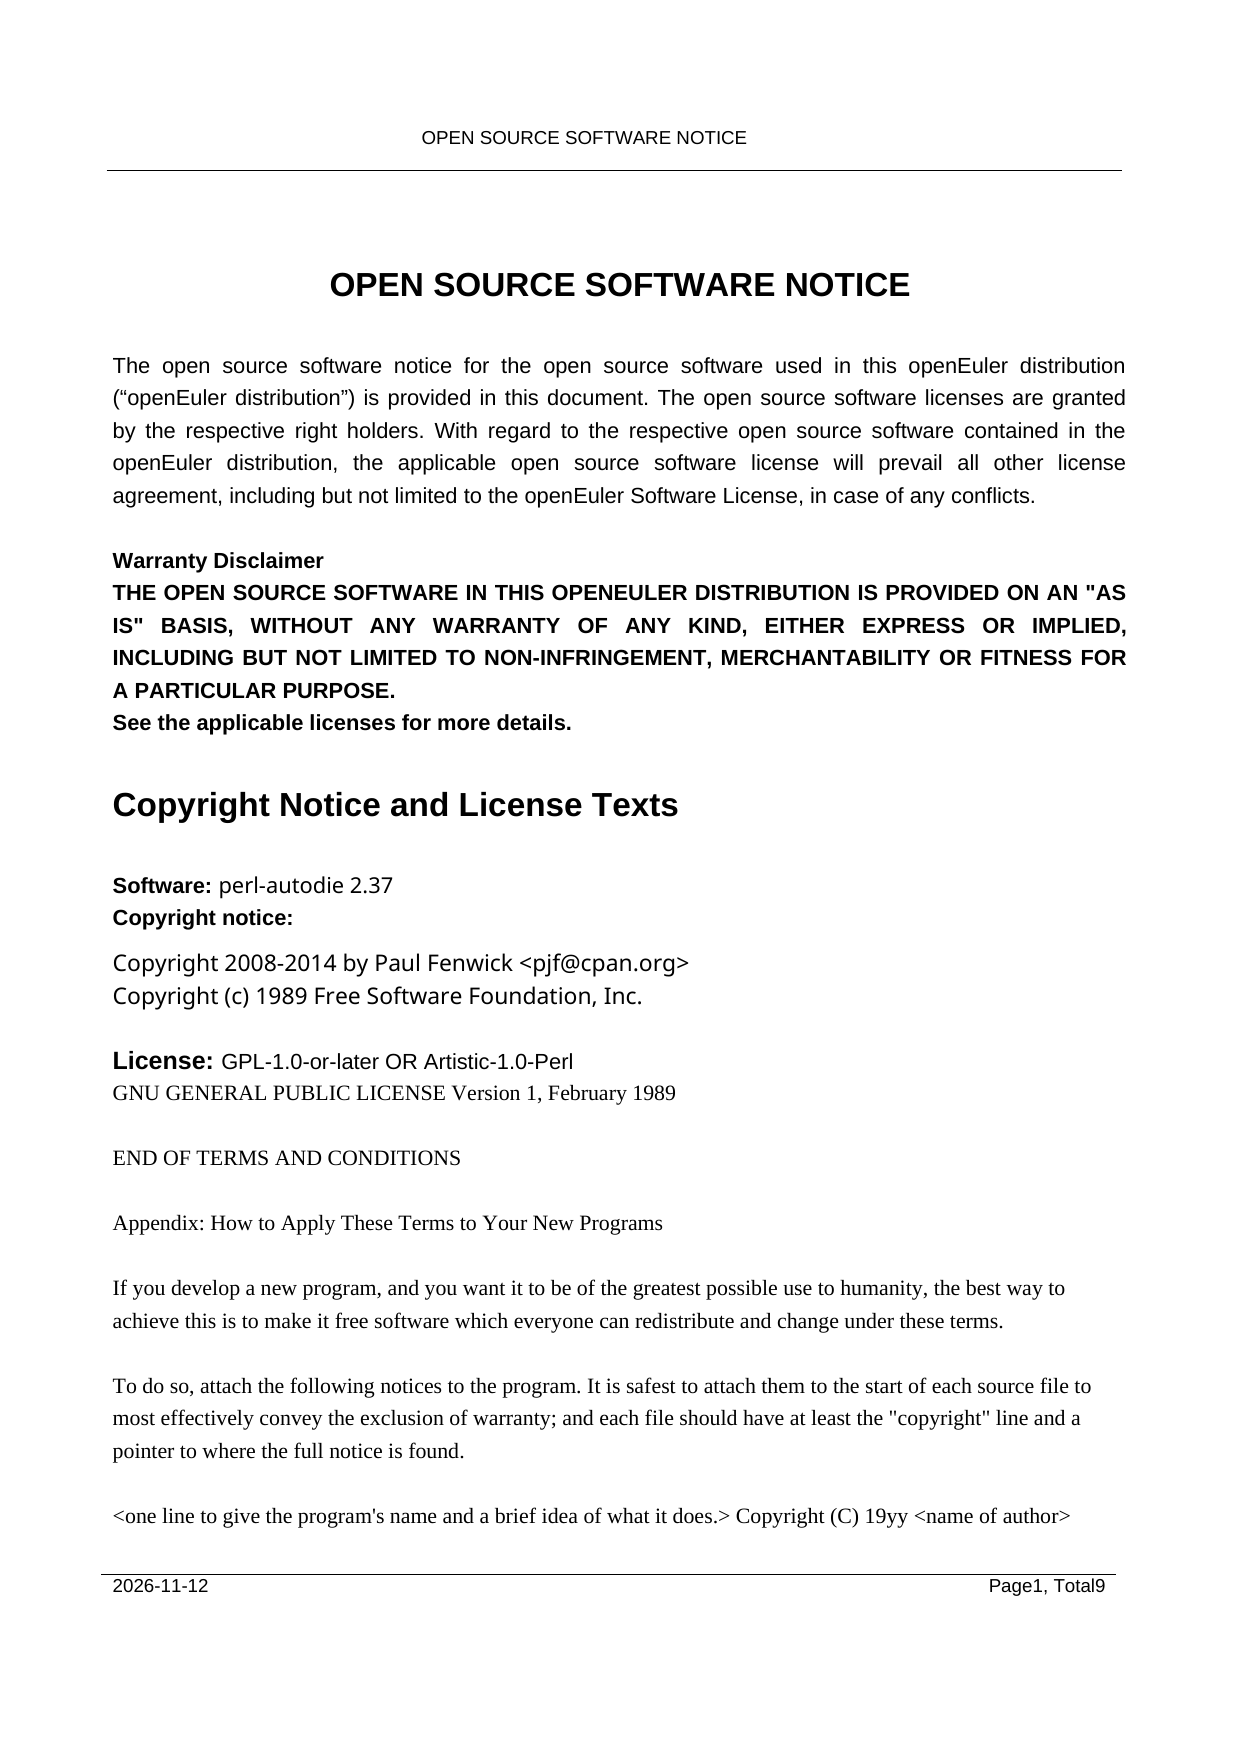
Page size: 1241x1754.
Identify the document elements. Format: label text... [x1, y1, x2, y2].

text The open source software notice for the open source software used in this openEuler distribution (“openEuler distribution”) is provided in this document. The open source software licenses are granted by the respective right holders. With regard to the respective open source software contained in the openEuler distribution, the applicable open source software license will prevail all other license agreement, including but not limited to the openEuler Software License, in case of any conflicts. [112, 349, 1128, 511]
text THE OPEN SOURCE SOFTWARE IN THIS OPENEULER DISTRIBUTION IS PROVIDED ON AN "AS IS" BASIS, WITHOUT ANY WARRANTY OF ANY KIND, EITHER EXPRESS OR IMPLIED, INCLUDING BUT NOT LIMITED TO NON-INFRINGEMENT, MERCHANTABILITY OR FITNESS FOR A PARTICULAR PURPOSE. See the applicable licenses for more details. [112, 576, 1128, 739]
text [112, 1077, 1128, 1532]
text OPEN SOURCE SOFTWARE NOTICE [112, 251, 1128, 316]
text Copyright notice: [112, 901, 1128, 934]
title Software: perl-autodie 2.37 [112, 869, 1128, 901]
text Copyright Notice and License Texts [112, 771, 1128, 836]
text Warranty Disclaimer [112, 544, 1128, 576]
text License: GPL-1.0-or-later OR Artistic-1.0-Perl [112, 1044, 1128, 1077]
text Copyright 2008-2014 by Paul Fenwick <pjf@cpan.org> Copyright (c) 1989 Free Software Foundation, Inc. [112, 947, 1128, 1044]
